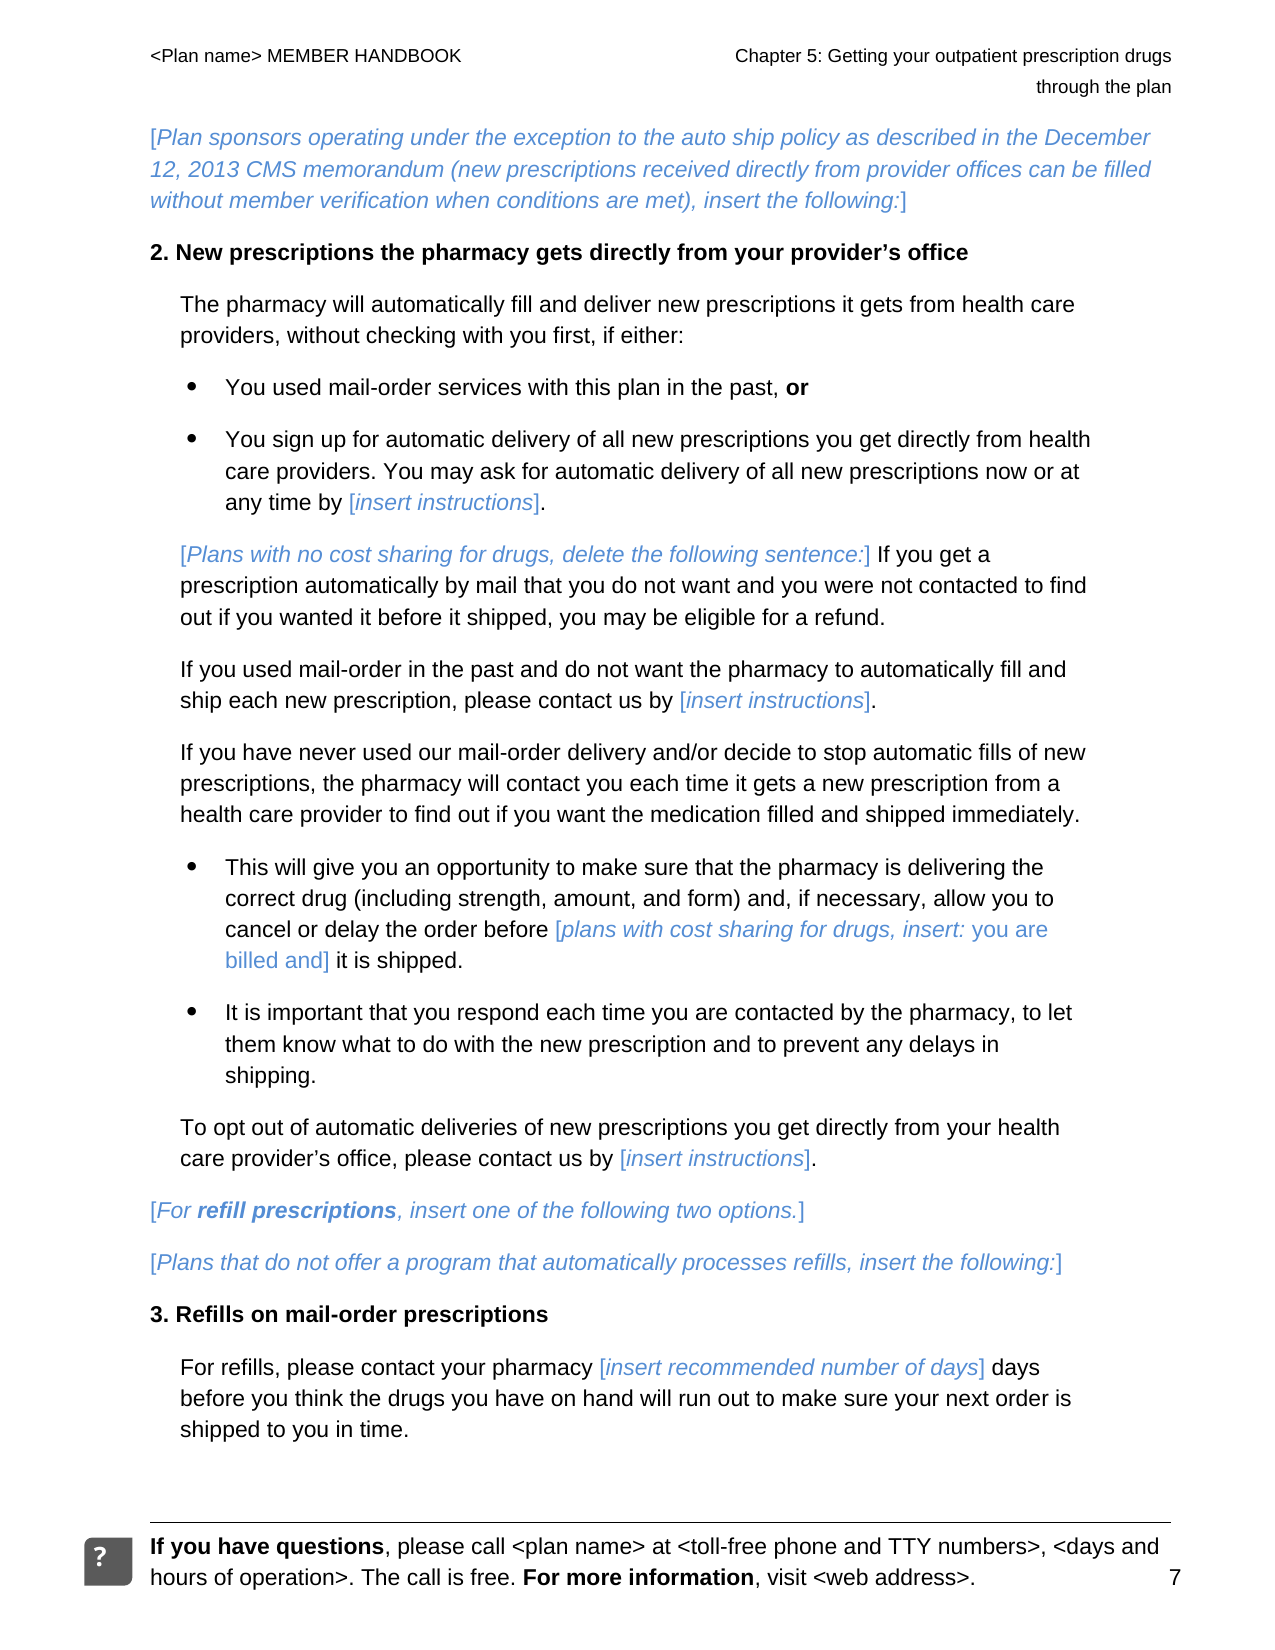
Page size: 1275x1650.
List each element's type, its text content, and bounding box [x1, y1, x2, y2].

text To opt out of automatic deliveries of new prescriptions you get directly from your health care provider’s office, please contact us by [insert instructions]. [180, 1110, 1096, 1173]
text The pharmacy will automatically fill and deliver new prescriptions it gets from health care providers, without checking with you first, if either: [180, 287, 1096, 350]
text 3. Refills on mail-order prescriptions [150, 1298, 1096, 1329]
list You used mail-order services with this plan in the past, or [187, 371, 1096, 402]
text [Plans that do not offer a program that automatically processes refills, insert the following:] [150, 1246, 1171, 1277]
list You sign up for automatic delivery of all new prescriptions you get directly from health care providers. You may ask for automatic delivery of all new prescriptions now or at any time by [insert instructions]. [187, 423, 1096, 517]
text If you used mail-order in the past and do not want the pharmacy to automatically fill and ship each new prescription, please contact us by [insert instructions]. [180, 652, 1096, 714]
text 2. New prescriptions the pharmacy gets directly from your provider’s office [150, 235, 1096, 267]
text [For refill prescriptions, insert one of the following two options.] [150, 1194, 1171, 1225]
list This will give you an opportunity to make sure that the pharmacy is delivering the correct drug (including strength, amount, and form) and, if necessary, allow you to cancel or delay the order before [plans with cost sharing for drugs, insert: you are billed and] it is shipped. [187, 850, 1096, 975]
text If you have never used our mail-order delivery and/or decide to stop automatic fills of new prescriptions, the pharmacy will contact you each time it gets a new prescription from a health care provider to find out if you want the medication filled and shipped immediately. [180, 735, 1096, 829]
text [Plans with no cost sharing for drugs, delete the following sentence:] If you get a prescription automatically by mail that you do not want and you were not contacted to find out if you wanted it before it shipped, you may be eligible for a refund. [180, 537, 1096, 631]
text For refills, please contact your pharmacy [insert recommended number of days] days before you think the drugs you have on hand will run out to make sure your next order is shipped to you in time. [180, 1350, 1096, 1444]
list It is important that you respond each time you are contacted by the pharmacy, to let them know what to do with the new prescription and to prevent any delays in shipping. [187, 996, 1096, 1089]
text [Plan sponsors operating under the exception to the auto ship policy as described in the December 12, 2013 CMS memorandum (new prescriptions received directly from provider offices can be filled without member verification when conditions are met), insert the following:] [150, 121, 1171, 214]
